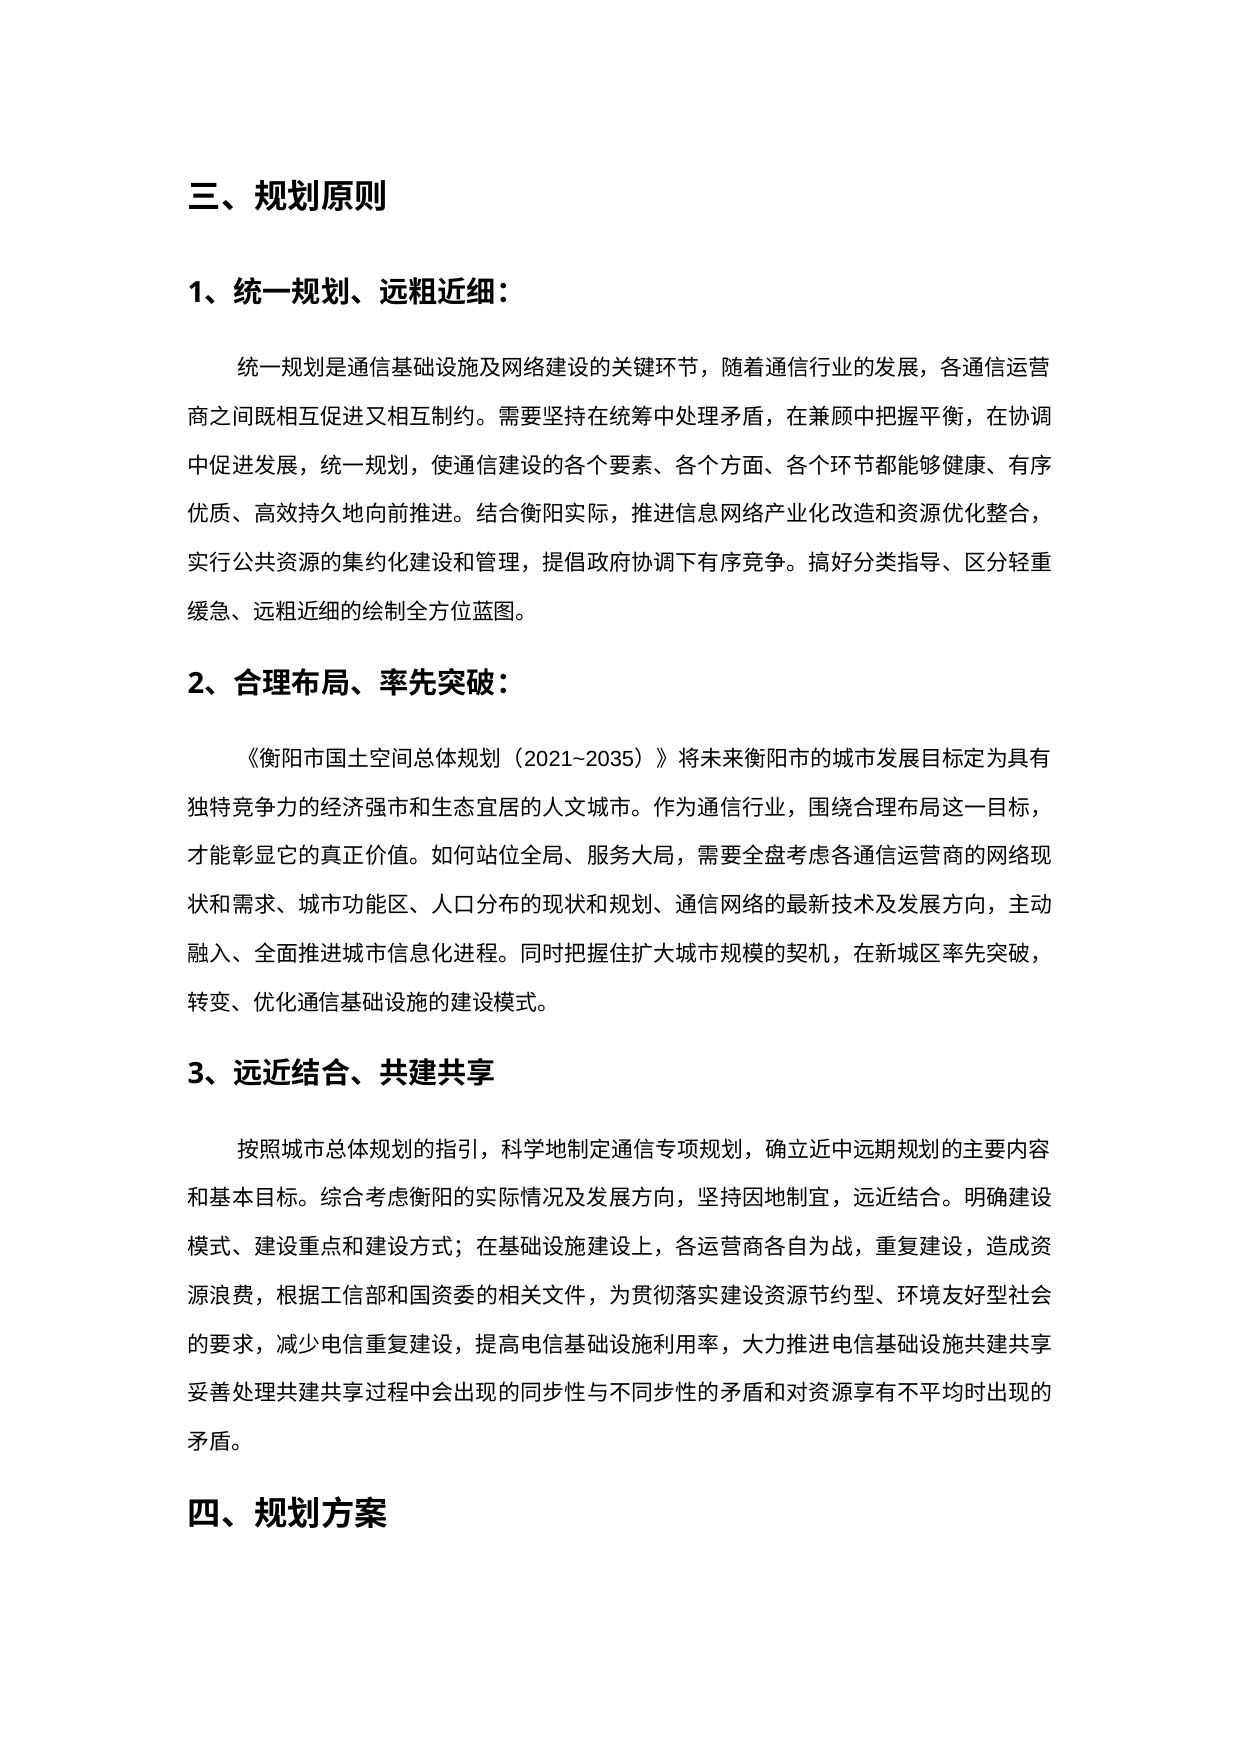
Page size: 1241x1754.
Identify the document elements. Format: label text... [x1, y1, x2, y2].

subtitle 3、远近结合、共建共享 [187, 1039, 1053, 1104]
text 统一规划是通信基础设施及网络建设的关键环节，随着通信行业的发展，各通信运营商之间既相互促进又相互制约。需要坚持在统筹中处理矛盾，在兼顾中把握平衡，在协调中促进发展，统一规划，使通信建设的各个要素、各个方面、各个环节都能够健康、有序、优质、高效持久地向前推进。结合衡阳实际，推进信息网络产业化改造和资源优化整合，实行公共资源的集约化建设和管理，提倡政府协调下有序竞争。搞好分类指导、区分轻重缓急、远粗近细的绘制全方位蓝图。 [187, 350, 1053, 626]
text 《衡阳市国土空间总体规划（2021~2035）》将未来衡阳市的城市发展目标定为具有独特竞争力的经济强市和生态宜居的人文城市。作为通信行业，围绕合理布局这一目标，才能彰显它的真正价值。如何站位全局、服务大局，需要全盘考虑各通信运营商的网络现状和需求、城市功能区、人口分布的现状和规划、通信网络的最新技术及发展方向，主动融入、全面推进城市信息化进程。同时把握住扩大城市规模的契机，在新城区率先突破，转变、优化通信基础设施的建设模式。 [187, 740, 1053, 1017]
text 按照城市总体规划的指引，科学地制定通信专项规划，确立近中远期规划的主要内容和基本目标。综合考虑衡阳的实际情况及发展方向，坚持因地制宜，远近结合。明确建设模式、建设重点和建设方式；在基础设施建设上，各运营商各自为战，重复建设，造成资源浪费，根据工信部和国资委的相关文件，为贯彻落实建设资源节约型、环境友好型社会的要求，减少电信重复建设，提高电信基础设施利用率，大力推进电信基础设施共建共享。妥善处理共建共享过程中会出现的同步性与不同步性的矛盾和对资源享有不平均时出现的矛盾。 [187, 1131, 1053, 1456]
subtitle 1、统一规划、远粗近细： [187, 257, 1053, 322]
text 三、规划原则 [187, 162, 1053, 227]
text 四、规划方案 [187, 1478, 1053, 1543]
subtitle 2、合理布局、率先突破： [187, 648, 1053, 713]
